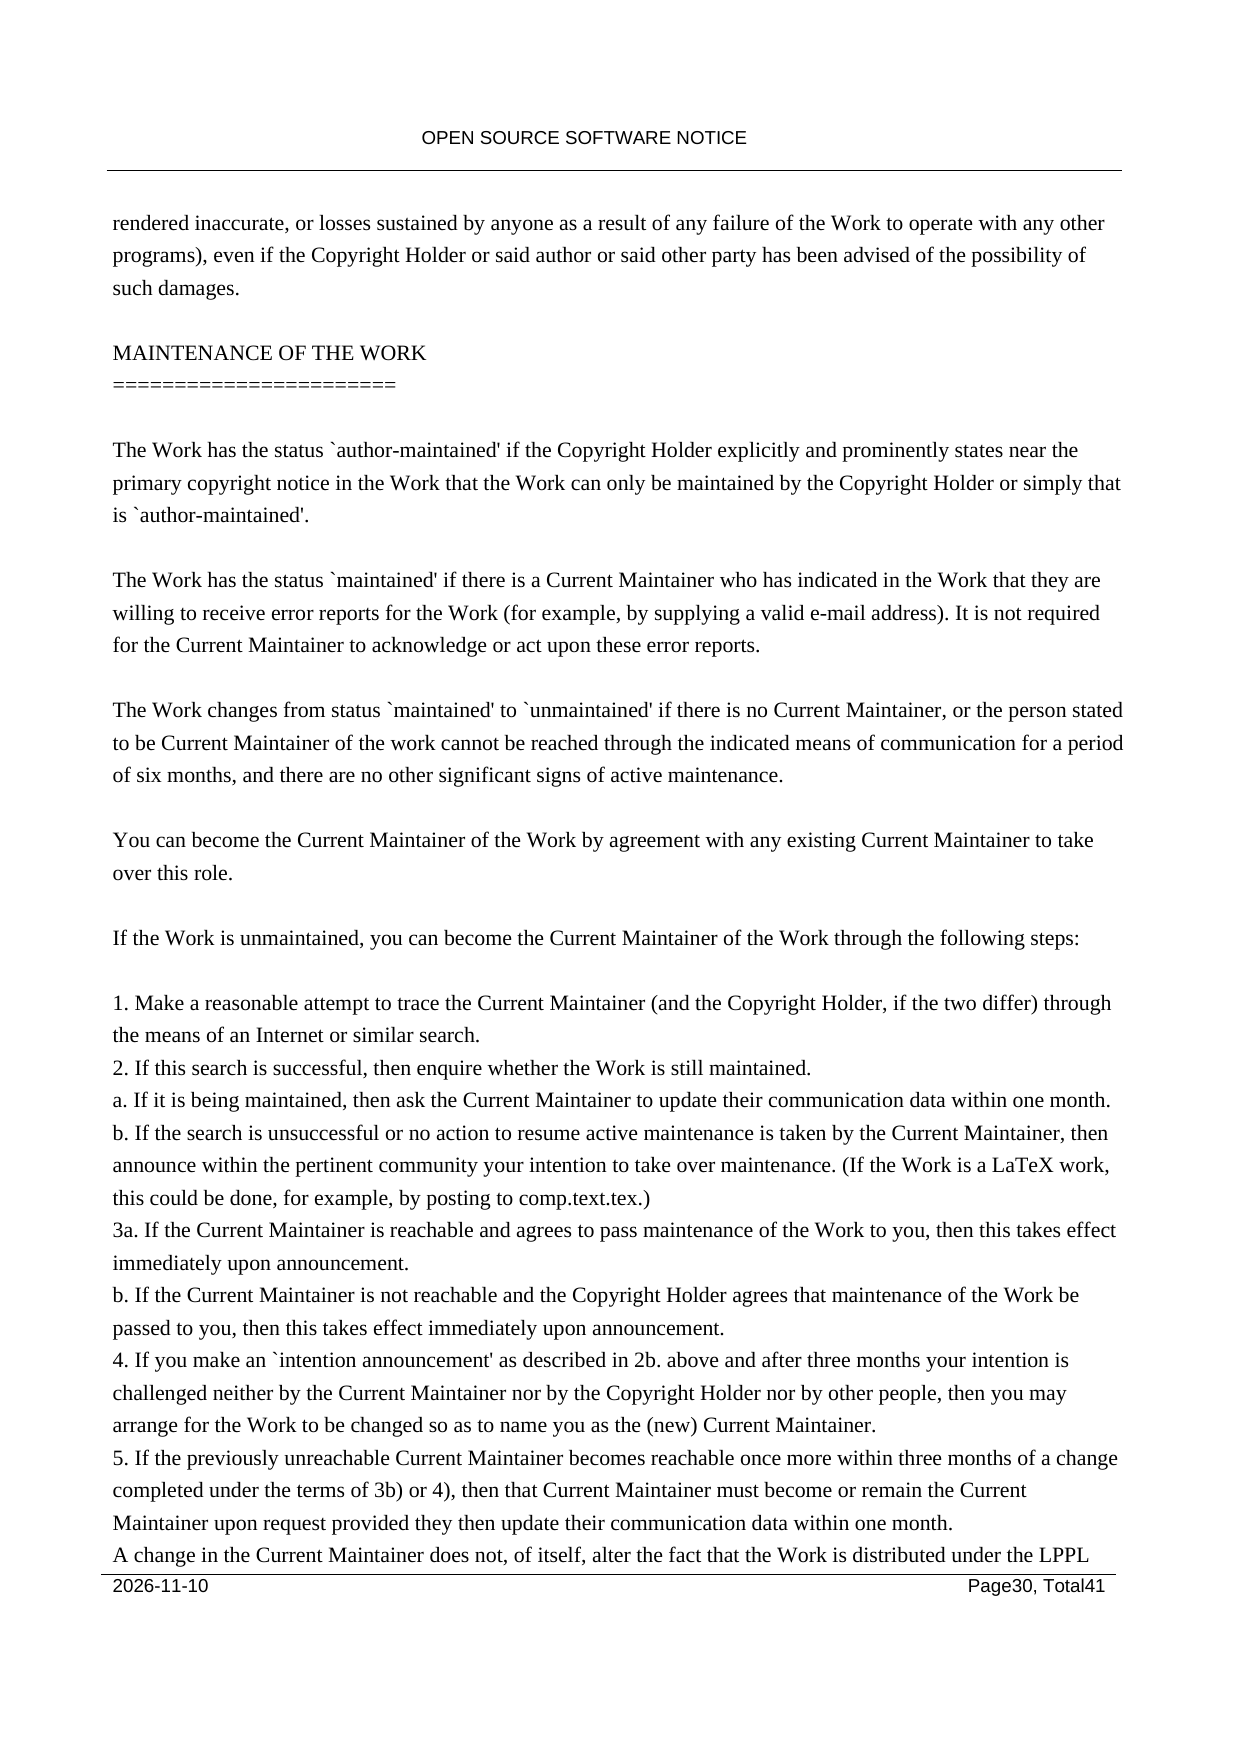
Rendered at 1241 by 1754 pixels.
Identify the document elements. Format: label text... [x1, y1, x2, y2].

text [112, 1539, 1128, 1571]
text 1. Make a reasonable attempt to trace the Current Maintainer (and the Copyright Holder, if the two differ) through the means of an Internet or similar search. [112, 986, 1128, 1051]
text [112, 206, 1128, 304]
text 2. If this search is successful, then enquire whether the Work is still maintained. [112, 1051, 1128, 1084]
text The Work has the status `author-maintained' if the Copyright Holder explicitly and prominently states near the primary copyright notice in the Work that the Work can only be maintained by the Copyright Holder or simply that is `author-maintained'. [112, 434, 1128, 531]
text 3a. If the Current Maintainer is reachable and agrees to pass maintenance of the Work to you, then this takes effect immediately upon announcement. [112, 1214, 1128, 1279]
text 4. If you make an `intention announcement' as described in 2b. above and after three months your intention is challenged neither by the Current Maintainer nor by the Copyright Holder nor by other people, then you may arrange for the Work to be changed so as to name you as the (new) Current Maintainer. [112, 1344, 1128, 1441]
text a. If it is being maintained, then ask the Current Maintainer to update their communication data within one month. [112, 1084, 1128, 1116]
text MAINTENANCE OF THE WORK [112, 336, 1128, 369]
text b. If the search is unsuccessful or no action to resume active maintenance is taken by the Current Maintainer, then announce within the pertinent community your intention to take over maintenance. (If the Work is a LaTeX work, this could be done, for example, by posting to comp.text.tex.) [112, 1116, 1128, 1214]
text You can become the Current Maintainer of the Work by agreement with any existing Current Maintainer to take over this role. [112, 824, 1128, 889]
text b. If the Current Maintainer is not reachable and the Copyright Holder agrees that maintenance of the Work be passed to you, then this takes effect immediately upon announcement. [112, 1279, 1128, 1344]
text The Work has the status `maintained' if there is a Current Maintainer who has indicated in the Work that they are willing to receive error reports for the Work (for example, by supplying a valid e-mail address). It is not required for the Current Maintainer to acknowledge or act upon these error reports. [112, 564, 1128, 661]
text 5. If the previously unreachable Current Maintainer becomes reachable once more within three months of a change completed under the terms of 3b) or 4), then that Current Maintainer must become or remain the Current Maintainer upon request provided they then update their communication data within one month. [112, 1441, 1128, 1539]
text If the Work is unmaintained, you can become the Current Maintainer of the Work through the following steps: [112, 921, 1128, 954]
text ======================= [112, 369, 1128, 401]
text The Work changes from status `maintained' to `unmaintained' if there is no Current Maintainer, or the person stated to be Current Maintainer of the work cannot be reached through the indicated means of communication for a period of six months, and there are no other significant signs of active maintenance. [112, 694, 1128, 791]
